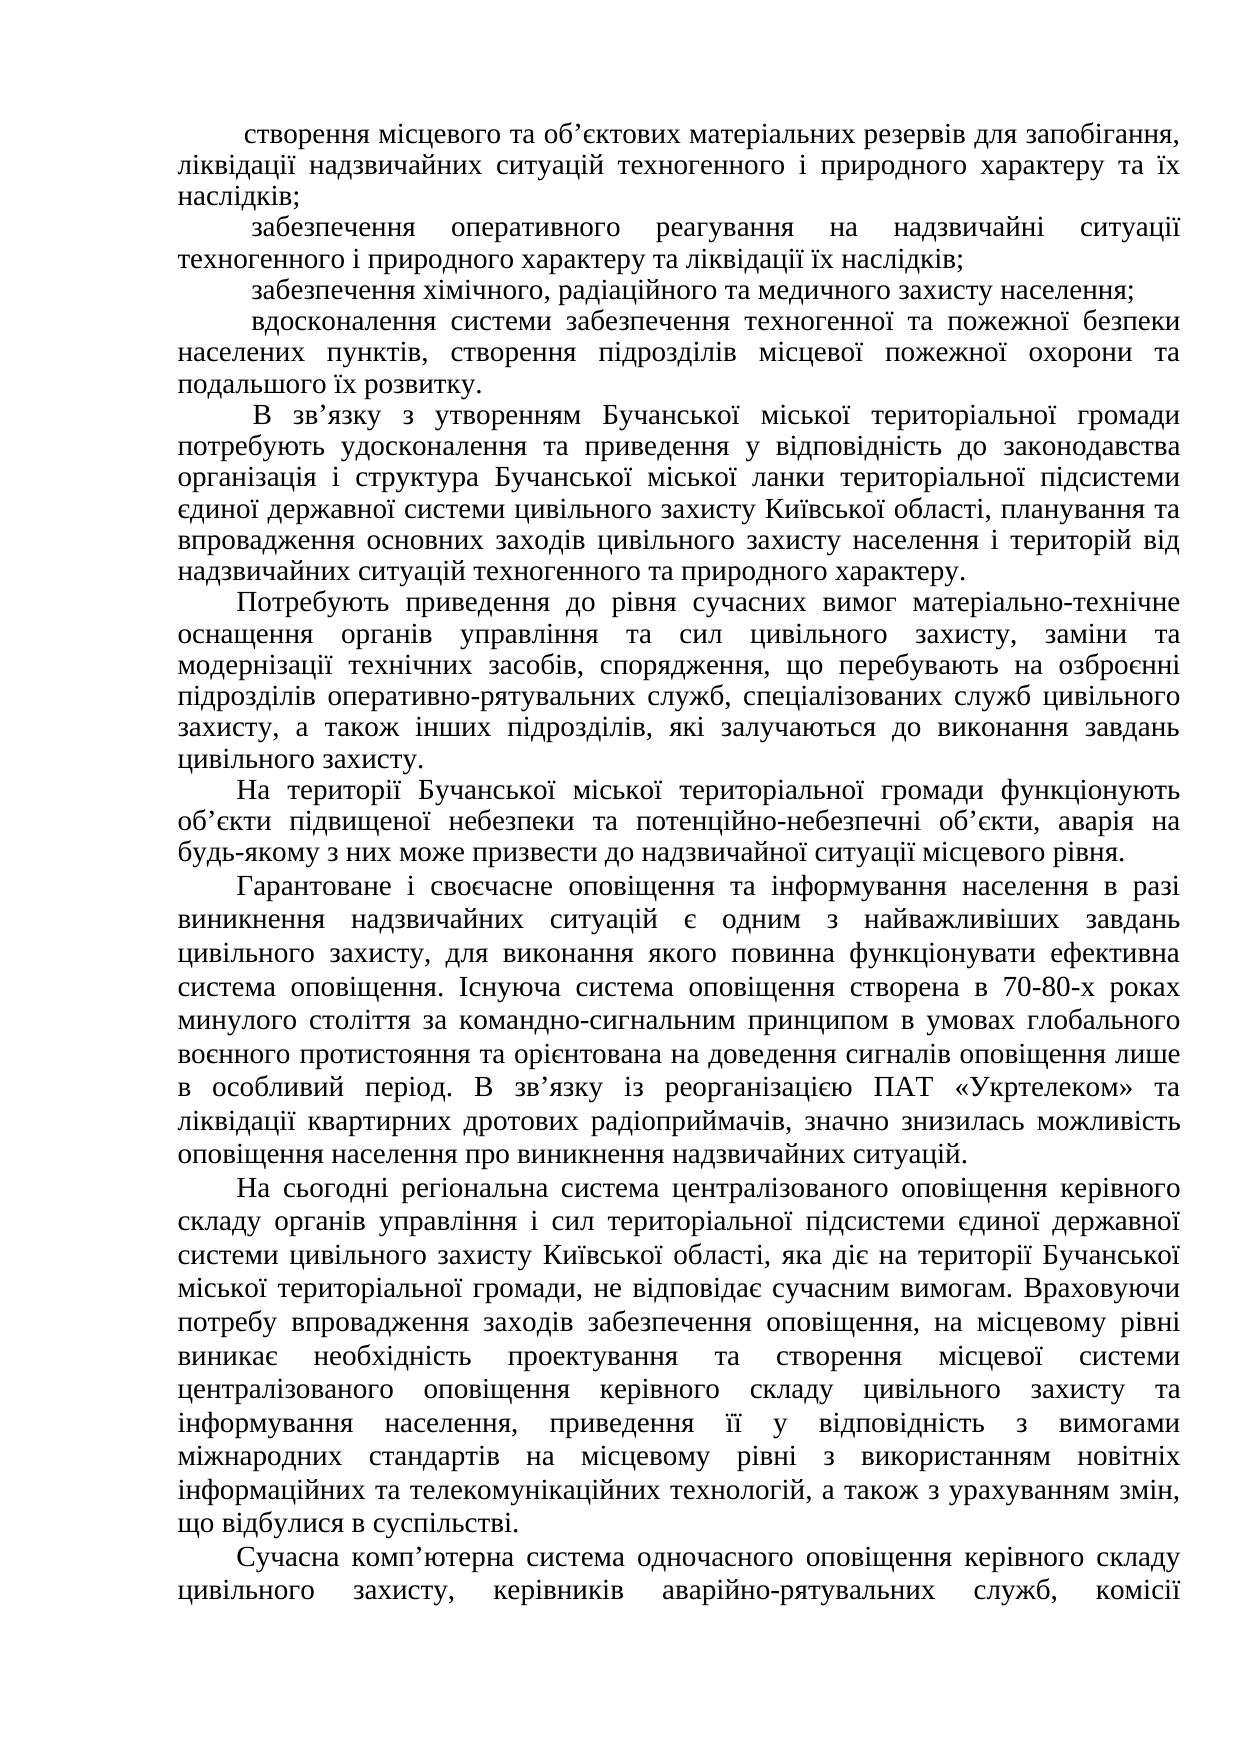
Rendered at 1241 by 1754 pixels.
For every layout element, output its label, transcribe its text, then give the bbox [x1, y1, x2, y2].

text забезпечення хімічного, радіаційного та медичного захисту населення; [177, 274, 1181, 306]
text створення місцевого та об’єктових матеріальних резервів для запобігання, ліквідації надзвичайних ситуацій техногенного і природного характеру та їх наслідків; [177, 118, 1181, 212]
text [177, 1539, 1181, 1606]
text Потребують приведення до рівня сучасних вимог матеріально-технічне оснащення органів управління та сил цивільного захисту, заміни та модернізації технічних засобів, спорядження, що перебувають на озброєнні підрозділів оперативно-рятувальних служб, спеціалізованих служб цивільного захисту, а також інших підрозділів, які залучаються до виконання завдань цивільного захисту. [177, 587, 1181, 774]
text На сьогодні регіональна система централізованого оповіщення керівного складу органів управління і сил територіальної підсистеми єдиної державної системи цивільного захисту Київської області, яка діє на території Бучанської міської територіальної громади, не відповідає сучасним вимогам. Враховуючи потребу впровадження заходів забезпечення оповіщення, на місцевому рівні виникає необхідність проектування та створення місцевої системи централізованого оповіщення керівного складу цивільного захисту та інформування населення, приведення її у відповідність з вимогами міжнародних стандартів на місцевому рівні з використанням новітніх інформаційних та телекомунікаційних технологій, а також з урахуванням змін, що відбулися в суспільстві. [177, 1170, 1181, 1539]
text На території Бучанської міської територіальної громади функціонують об’єкти підвищеної небезпеки та потенційно-небезпечні об’єкти, аварія на будь-якому з них може призвести до надзвичайної ситуації місцевого рівня. [177, 774, 1181, 868]
text забезпечення оперативного реагування на надзвичайні ситуації техногенного і природного характеру та ліквідації їх наслідків; [177, 212, 1181, 274]
text Гарантоване і своєчасне оповіщення та інформування населення в разі виникнення надзвичайних ситуацій є одним з найважливіших завдань цивільного захисту, для виконання якого повинна функціонувати ефективна система оповіщення. Існуюча система оповіщення створена в 70-80-х роках минулого століття за командно-сигнальним принципом в умовах глобального воєнного протистояння та орієнтована на доведення сигналів оповіщення лише в особливий період. В зв’язку із реорганізацією ПАТ «Укртелеком» та ліквідації квартирних дротових радіоприймачів, значно знизилась можливість оповіщення населення про виникнення надзвичайних ситуацій. [177, 868, 1181, 1170]
text вдосконалення системи забезпечення техногенної та пожежної безпеки населених пунктів, створення підрозділів місцевої пожежної охорони та подальшого їх розвитку. [177, 306, 1181, 399]
text В зв’язку з утворенням Бучанської міської територіальної громади потребують удосконалення та приведення у відповідність до законодавства організація і структура Бучанської міської ланки територіальної підсистеми єдиної державної системи цивільного захисту Київської області, планування та впровадження основних заходів цивільного захисту населення і територій від надзвичайних ситуацій техногенного та природного характеру. [177, 399, 1181, 587]
